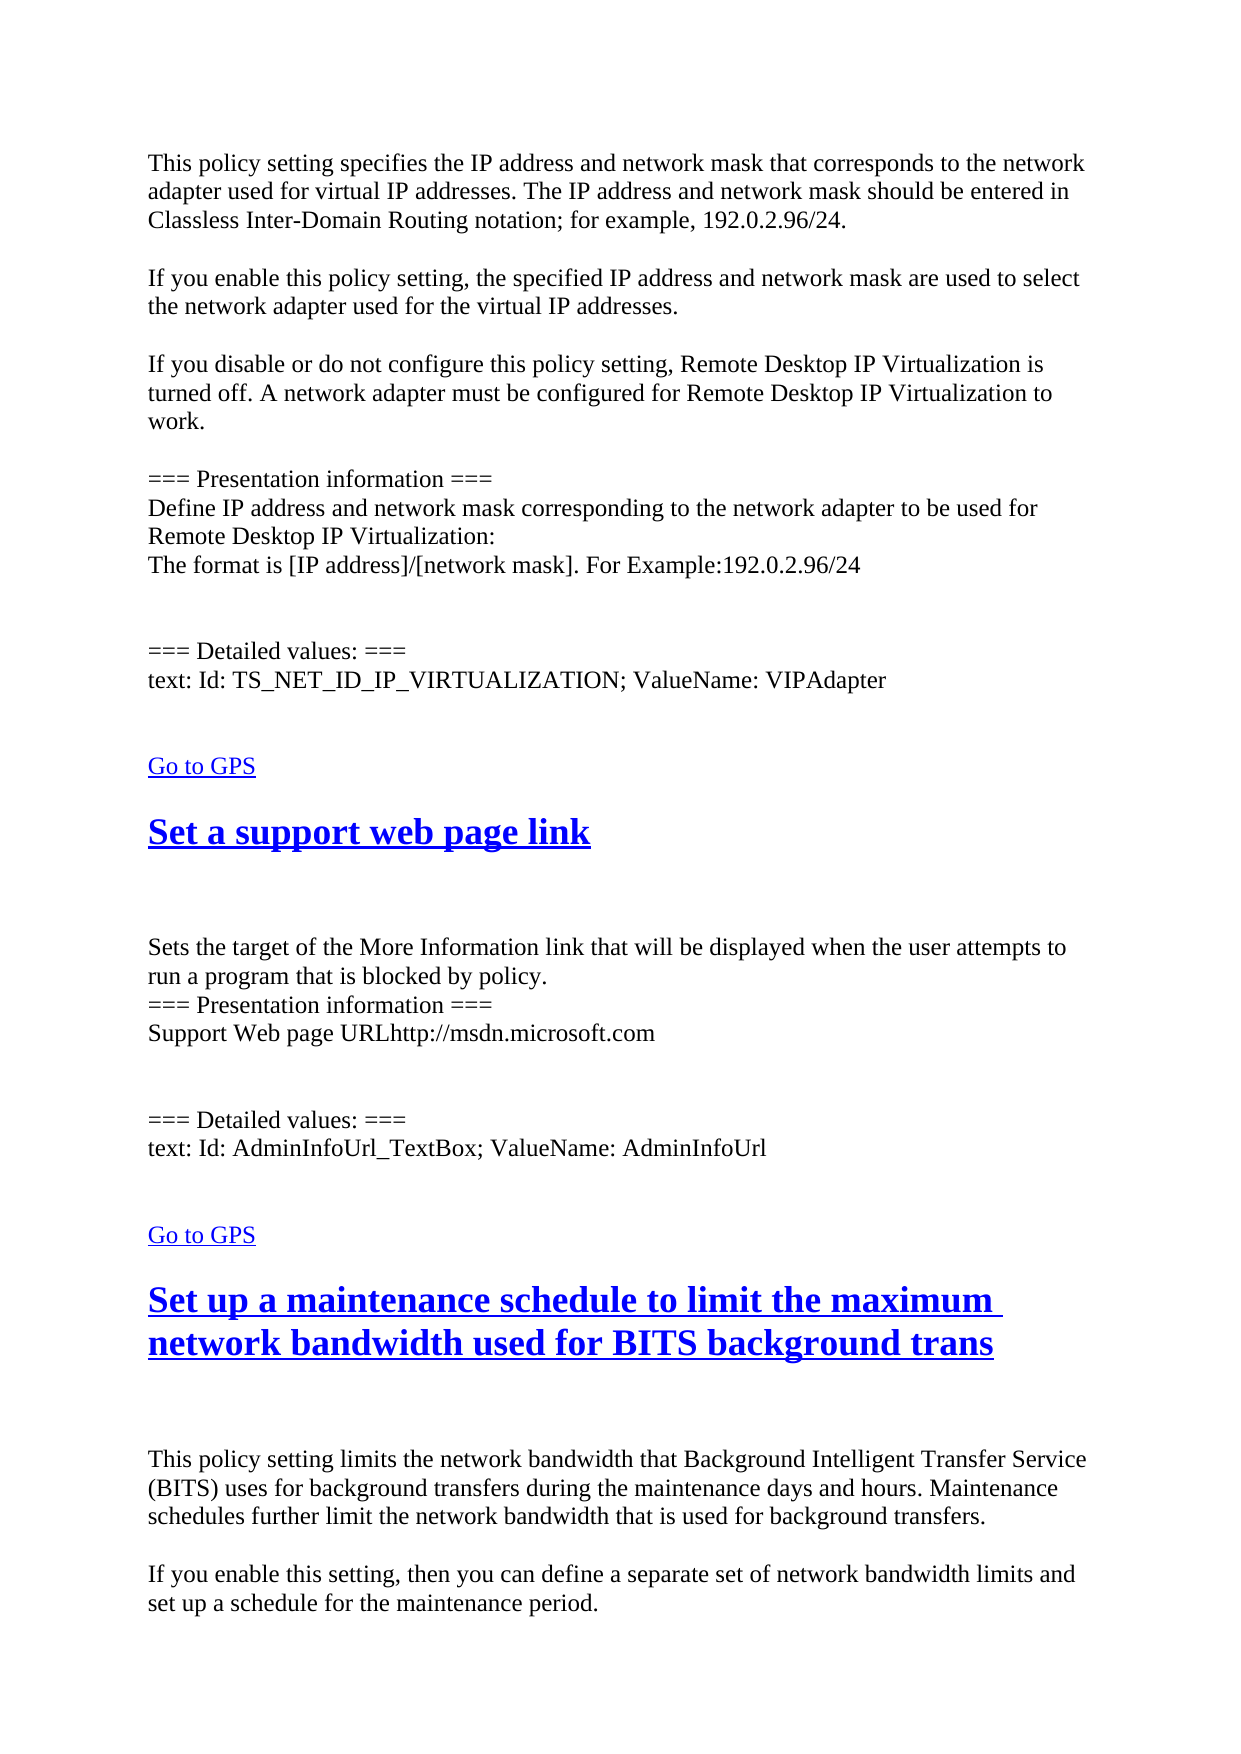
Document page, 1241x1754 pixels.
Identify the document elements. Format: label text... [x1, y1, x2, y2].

text This policy setting specifies the IP address and network mask that corresponds to the network adapter used for virtual IP addresses. The IP address and network mask should be entered in Classless Inter-Domain Routing notation; for example, 192.0.2.96/24. If you enable this policy setting, the specified IP address and network mask are used to select the network adapter used for the virtual IP addresses. If you disable or do not configure this policy setting, Remote Desktop IP Virtualization is turned off. A network adapter must be configured for Remote Desktop IP Virtualization to work. === Presentation information === Define IP address and network mask corresponding to the network adapter to be used for Remote Desktop IP Virtualization: The format is [IP address]/[network mask]. For Example:192.0.2.96/24 === Detailed values: === text: Id: TS_NET_ID_IP_VIRTUALIZATION; ValueName: VIPAdapter Go to GPS [148, 148, 1093, 780]
text Set a support web page link [148, 809, 1093, 852]
text Set up a maintenance schedule to limit the maximum network bandwidth used for BITS background trans [148, 1278, 1093, 1364]
text Sets the target of the More Information link that will be displayed when the user attempts to run a program that is blocked by policy. === Presentation information === Support Web page URLhttp://msdn.microsoft.com === Detailed values: === text: Id: AdminInfoUrl_TextBox; ValueName: AdminInfoUrl Go to GPS [148, 932, 1093, 1248]
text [148, 1444, 1093, 1616]
